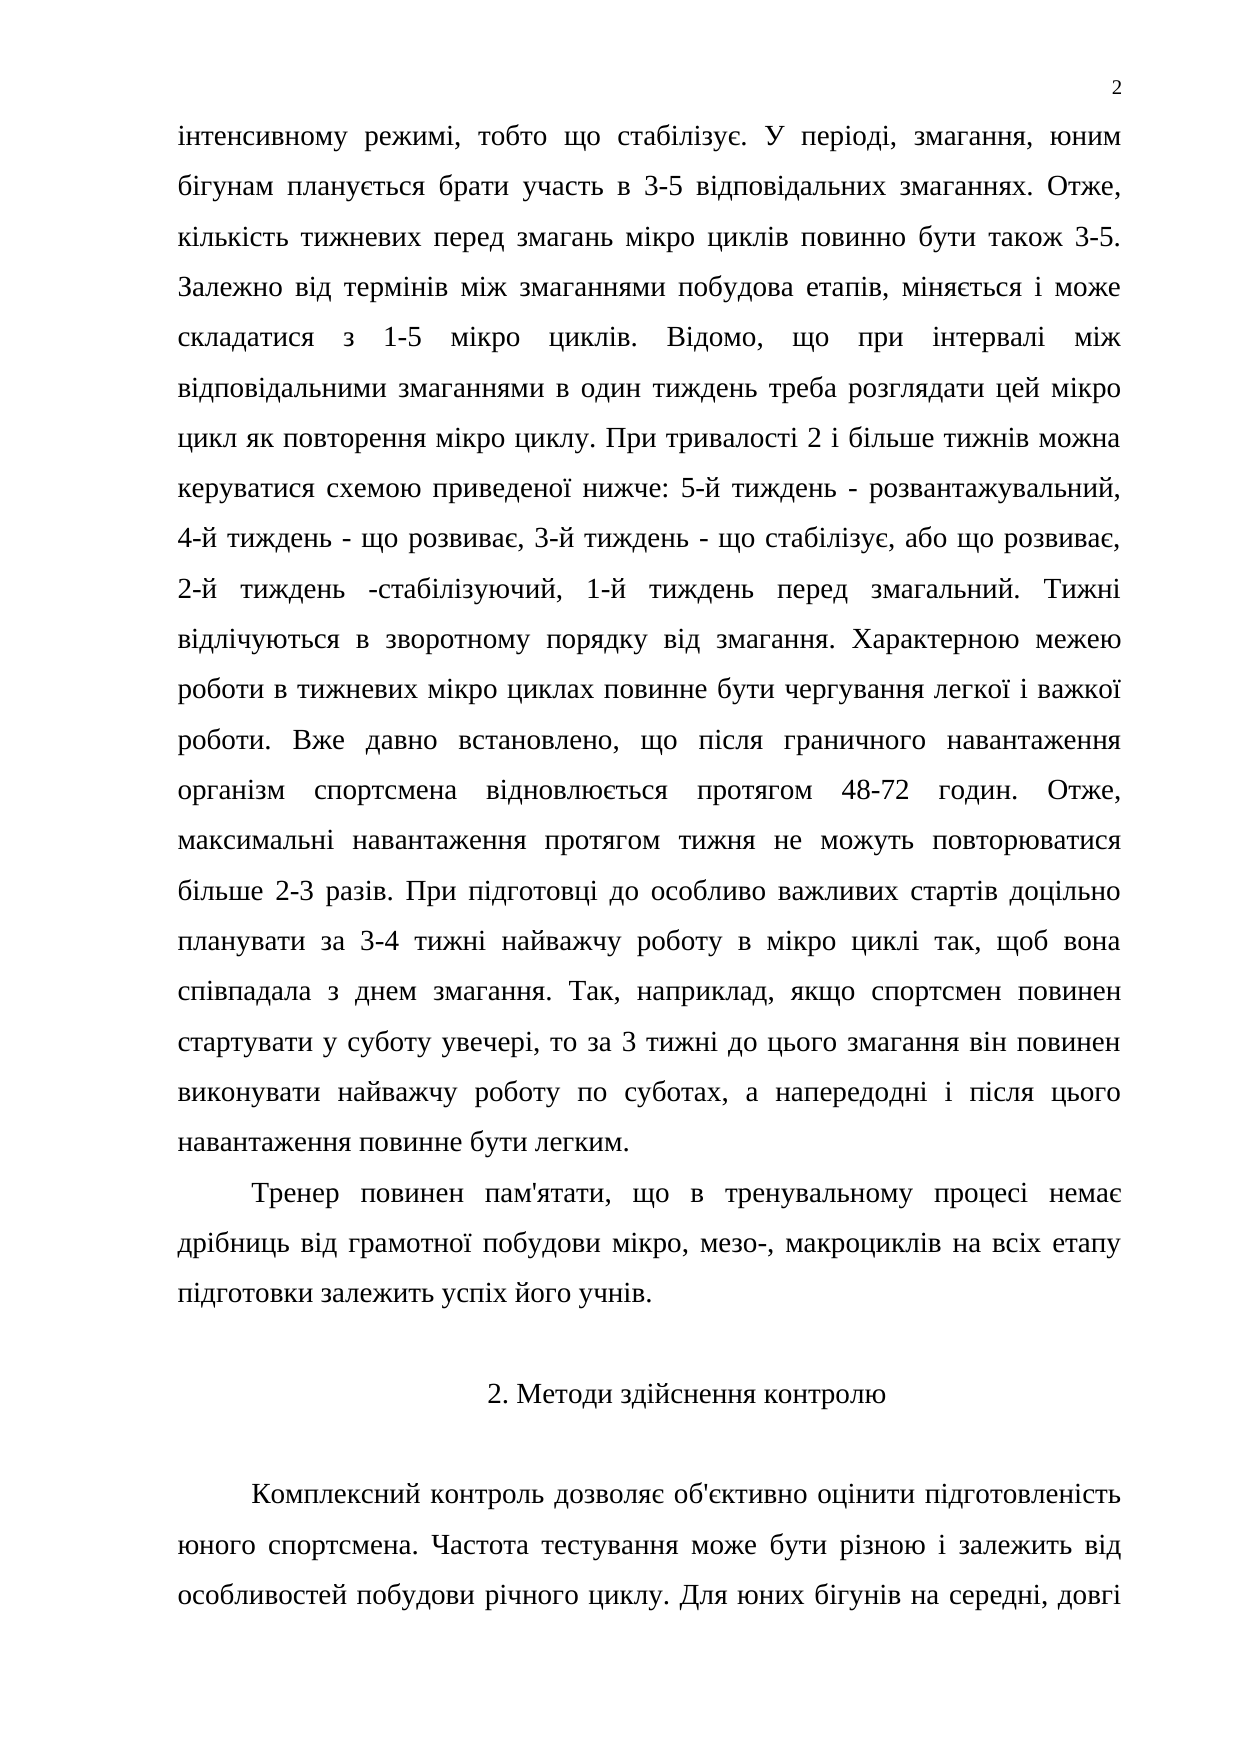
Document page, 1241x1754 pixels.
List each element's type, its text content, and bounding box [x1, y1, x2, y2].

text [177, 1477, 1122, 1611]
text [177, 118, 1122, 1158]
text 2. Методи здійснення контролю [177, 1376, 1122, 1409]
text Тренер повинен пам'ятати, що в тренувальному процесі немає дрібниць від грамотної побудови мікро, мезо-, макроциклів на всіх етапу підготовки залежить успіх його учнів. [177, 1175, 1122, 1309]
